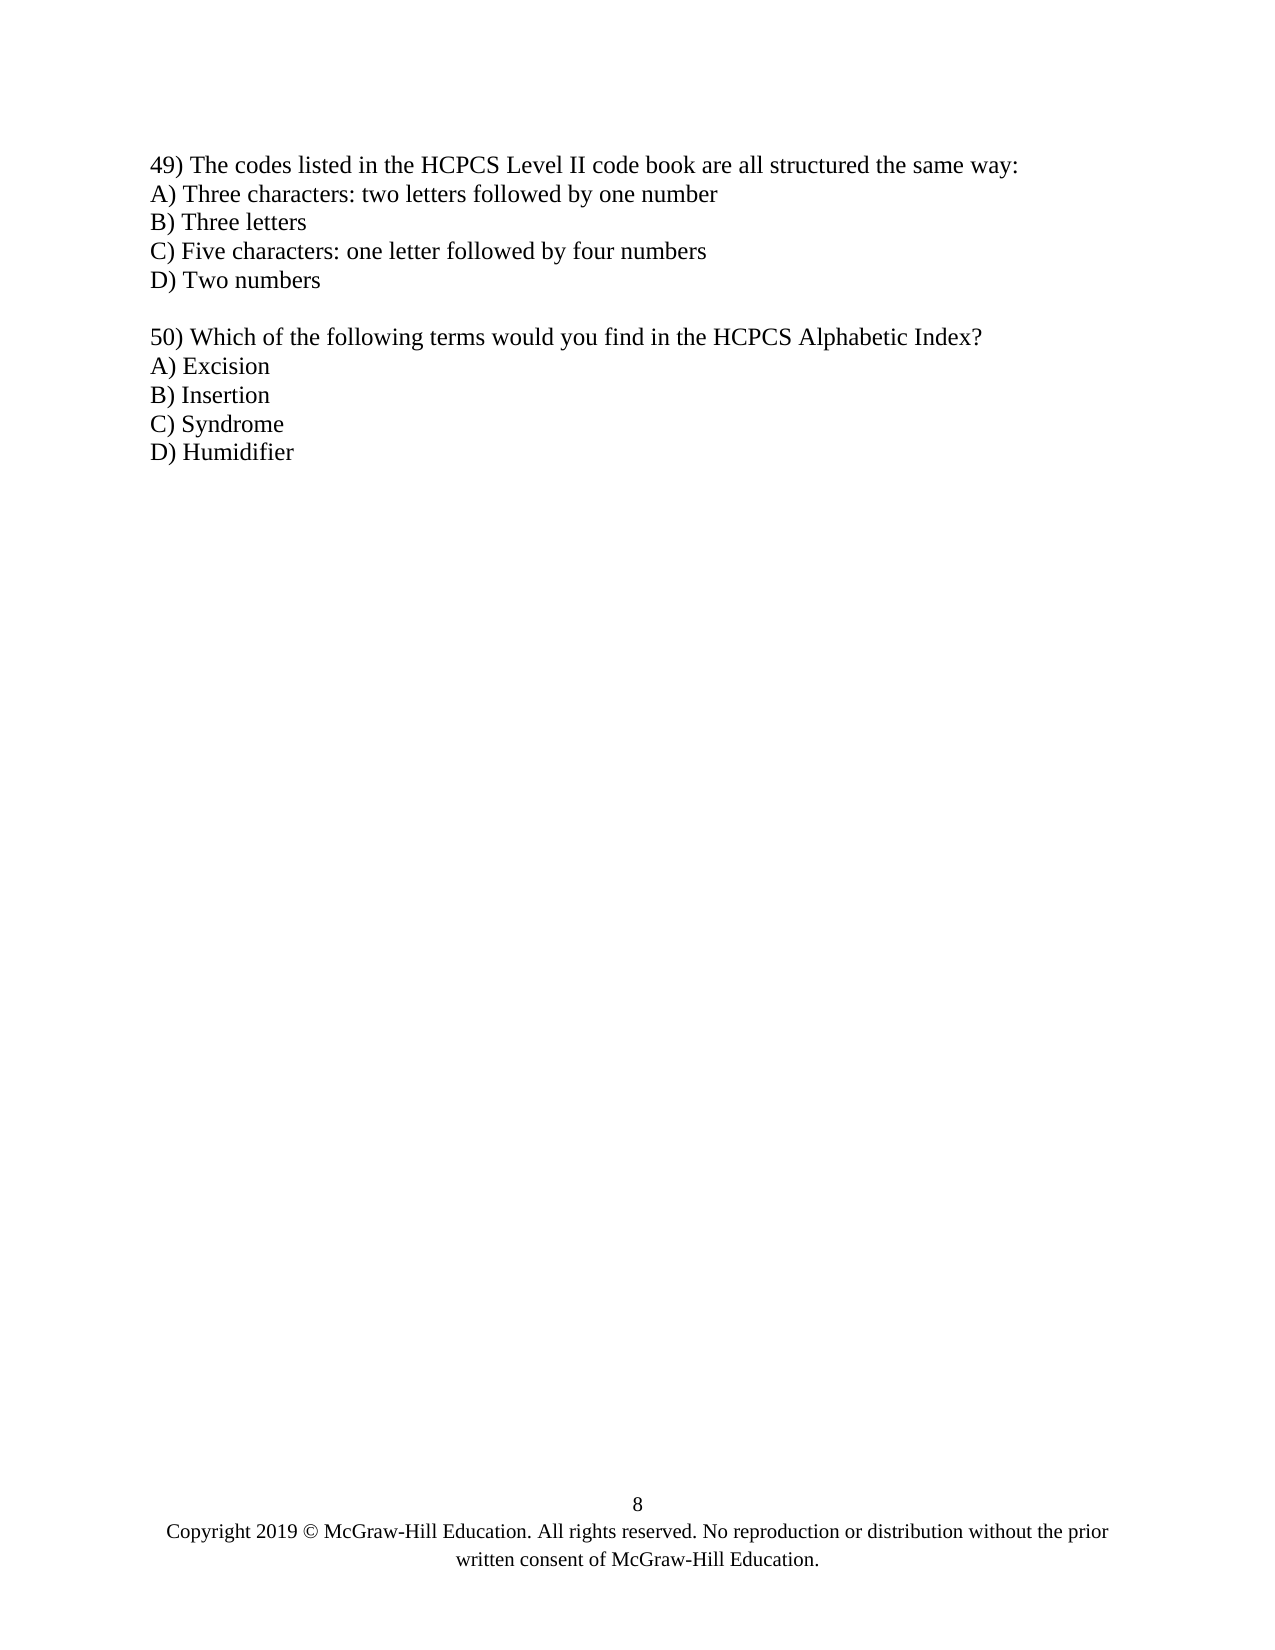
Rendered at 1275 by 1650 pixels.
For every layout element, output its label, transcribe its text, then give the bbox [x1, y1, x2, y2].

text B) Insertion [150, 380, 1125, 409]
text D) Humidifier [150, 437, 1125, 466]
text 50) Which of the following terms would you find in the HCPCS Alphabetic Index? [150, 322, 1125, 351]
text D) Two numbers [150, 265, 1125, 294]
text A) Excision [150, 351, 1125, 380]
text B) Three letters [150, 207, 1125, 236]
text C) Syndrome [150, 409, 1125, 437]
text A) Three characters: two letters followed by one number [150, 179, 1125, 207]
text 49) The codes listed in the HCPCS Level II code book are all structured the same way: [150, 150, 1125, 179]
text C) Five characters: one letter followed by four numbers [150, 236, 1125, 265]
